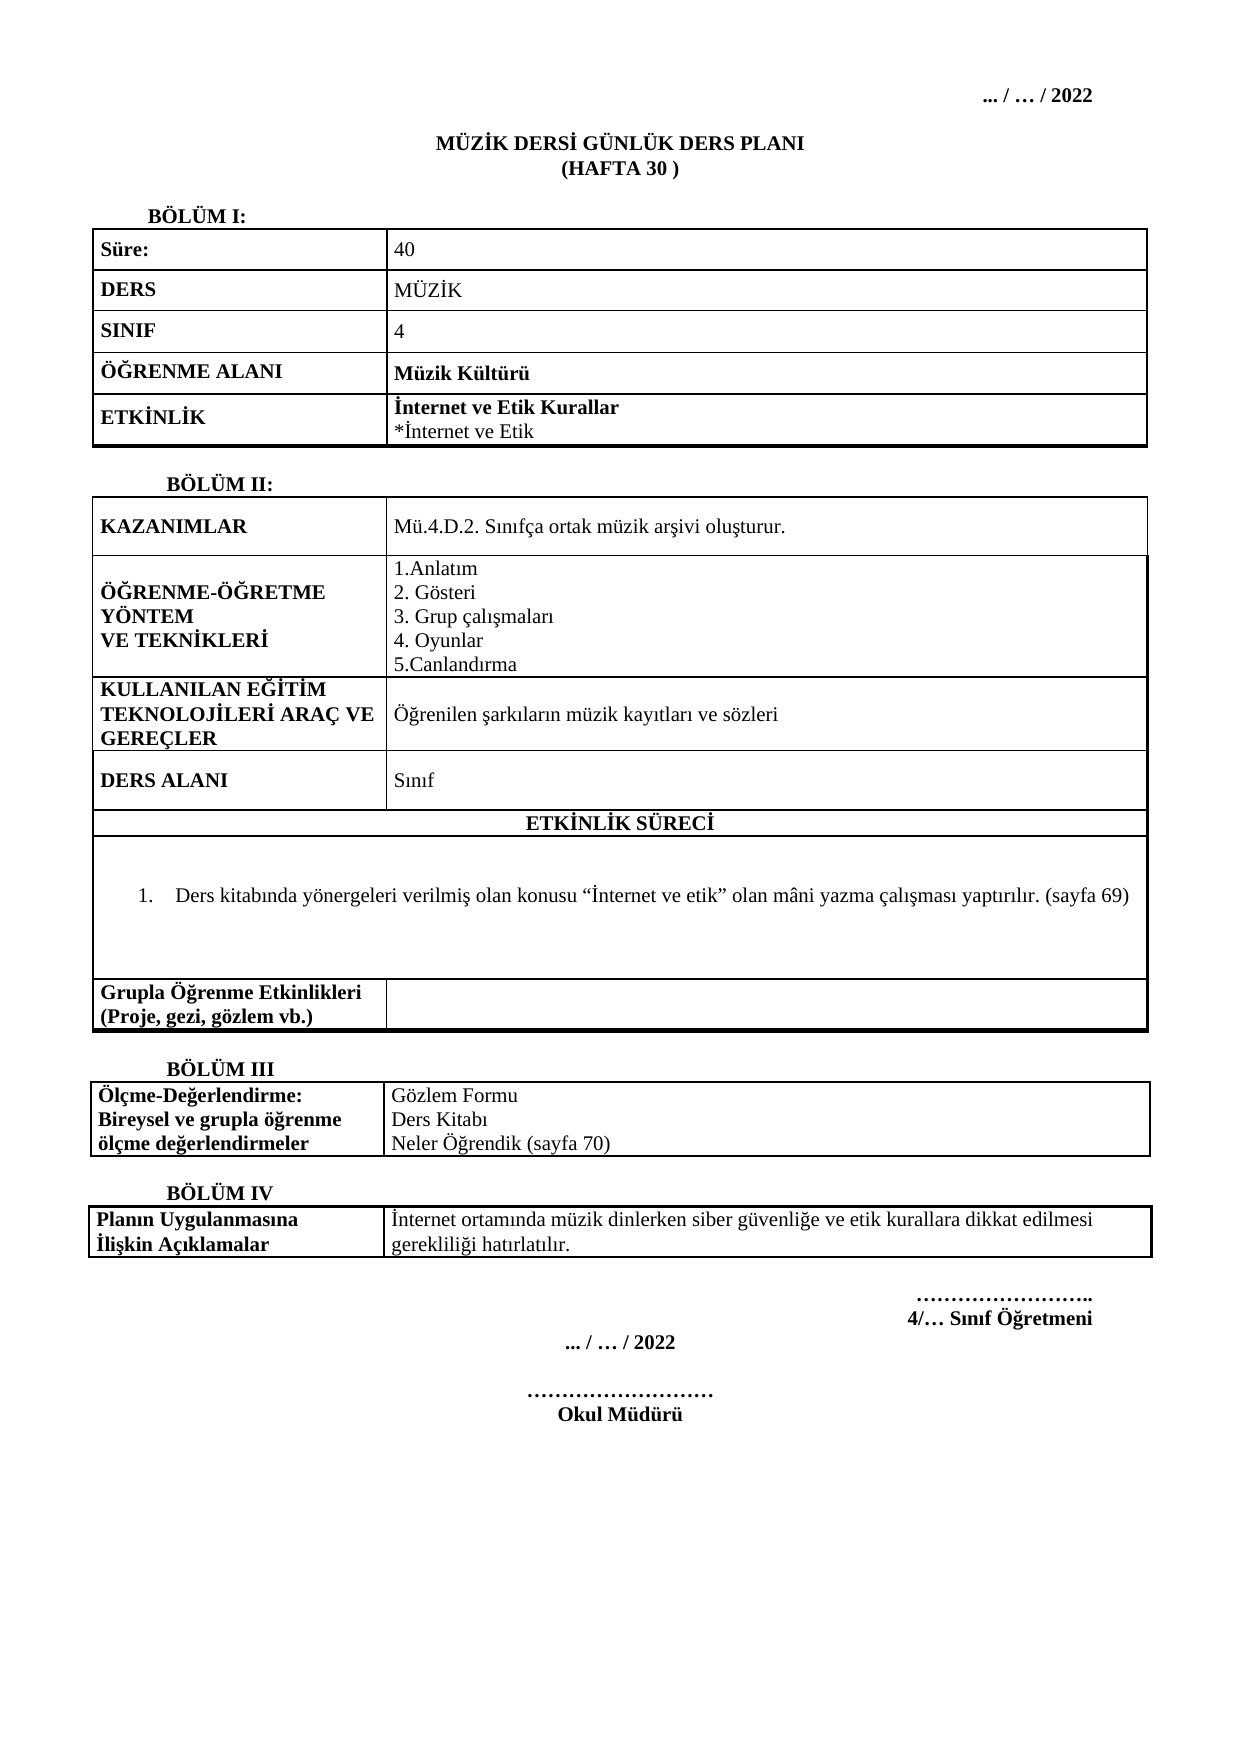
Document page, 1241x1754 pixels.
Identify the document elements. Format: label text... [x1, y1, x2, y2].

table_cell ÖĞRENME-ÖĞRETME YÖNTEM VE TEKNİKLERİ [93, 556, 386, 676]
table_header Süre: [94, 230, 386, 269]
table_cell DERS [94, 271, 386, 310]
text ... / … / 2022 [148, 1330, 1093, 1354]
table_header İnternet ortamında müzik dinlerken siber güvenliğe ve etik kurallara dikkat edilmesi gerekliliği hatırlatılır. [385, 1208, 1150, 1256]
text (HAFTA 30 ) [148, 155, 1093, 179]
table_header 40 [388, 230, 1146, 269]
text Okul Müdürü [148, 1402, 1093, 1426]
table_header Mü.4.D.2. Sınıfça ortak müzik arşivi oluşturur. [387, 498, 1147, 555]
table_cell Ders kitabında yönergeleri verilmiş olan konusu “İnternet ve etik” olan mâni yazma çalışması yaptırılır. (sayfa 69) [94, 837, 1146, 978]
table_cell SINIF [94, 311, 386, 352]
text BÖLÜM II: [148, 472, 1093, 496]
subtitle BÖLÜM IV [148, 1181, 1093, 1205]
text MÜZİK DERSİ GÜNLÜK DERS PLANI [148, 131, 1093, 155]
text ……………………… [148, 1378, 1093, 1402]
table_cell ÖĞRENME ALANI [94, 353, 386, 393]
table_cell 1.Anlatım 2. Gösteri 3. Grup çalışmaları 4. Oyunlar 5.Canlandırma [387, 556, 1146, 676]
subtitle BÖLÜM III [148, 1057, 1093, 1081]
table_cell İnternet ve Etik Kurallar *İnternet ve Etik [388, 395, 1146, 444]
table_header Gözlem Formu Ders Kitabı Neler Öğrendik (sayfa 70) [385, 1083, 1149, 1155]
table_cell KULLANILAN EĞİTİM TEKNOLOJİLERİ ARAÇ VE GEREÇLER [93, 678, 386, 749]
table_cell Grupla Öğrenme Etkinlikleri (Proje, gezi, gözlem vb.) [94, 980, 386, 1028]
table_cell Sınıf [387, 751, 1146, 809]
table_cell ETKİNLİK SÜRECİ [94, 811, 1146, 835]
text …………………….. [148, 1282, 1093, 1306]
text BÖLÜM I: [148, 203, 1093, 228]
table_header Ölçme-Değerlendirme: Bireysel ve grupla öğrenme ölçme değerlendirmeler [92, 1083, 383, 1155]
table_header KAZANIMLAR [93, 498, 386, 555]
table_cell MÜZİK [388, 271, 1146, 310]
table_cell Öğrenilen şarkıların müzik kayıtları ve sözleri [387, 678, 1146, 749]
table_cell [387, 980, 1146, 1028]
table_cell ETKİNLİK [94, 395, 386, 444]
text ... / … / 2022 [148, 83, 1093, 107]
text 4/… Sınıf Öğretmeni [148, 1306, 1093, 1330]
table_cell DERS ALANI [94, 751, 386, 809]
table_header Planın Uygulanmasına İlişkin Açıklamalar [90, 1208, 383, 1256]
table_cell Müzik Kültürü [388, 353, 1146, 393]
table_cell 4 [388, 311, 1146, 352]
